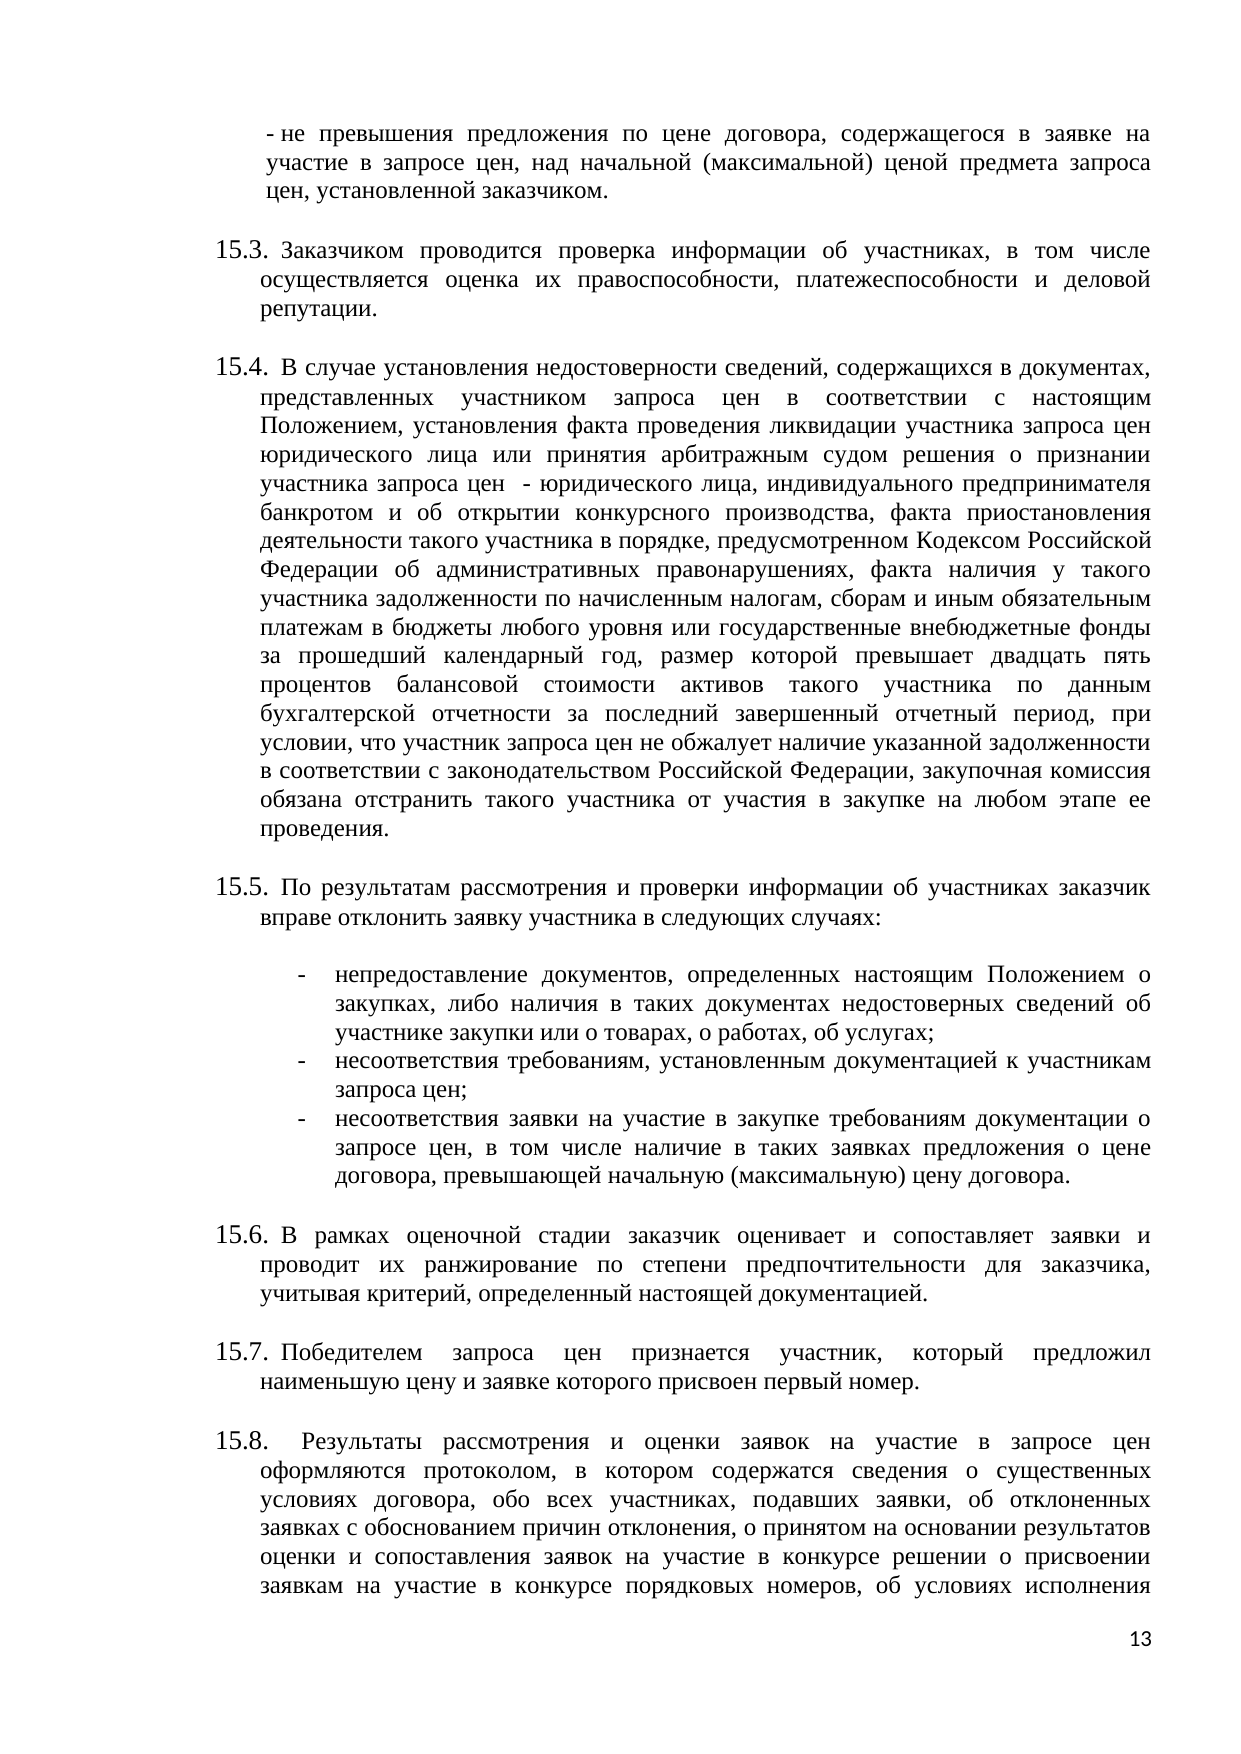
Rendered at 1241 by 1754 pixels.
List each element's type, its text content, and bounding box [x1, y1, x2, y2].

list По результатам рассмотрения и проверки информации об участниках заказчик вправе отклонить заявку участника в следующих случаях: [215, 870, 1152, 930]
list Победителем запроса цен признается участник, который предложил наименьшую цену и заявке которого присвоен первый номер. [215, 1335, 1152, 1395]
list непредоставление документов, определенных настоящим Положением о закупках, либо наличия в таких документах недостоверных сведений об участнике закупки или о товарах, о работах, об услугах; [297, 959, 1152, 1045]
list В случае установления недостоверности сведений, содержащихся в документах, представленных участником запроса цен в соответствии с настоящим Положением, установления факта проведения ликвидации участника запроса цен юридического лица или принятия арбитражным судом решения о признании участника запроса цен - юридического лица, индивидуального предпринимателя банкротом и об открытии конкурсного производства, факта приостановления деятельности такого участника в порядке, предусмотренном Кодексом Российской Федерации об административных правонарушениях, факта наличия у такого участника задолженности по начисленным налогам, сборам и иным обязательным платежам в бюджеты любого уровня или государственные внебюджетные фонды за прошедший календарный год, размер которой превышает двадцать пять процентов балансовой стоимости активов такого участника по данным бухгалтерской отчетности за последний завершенный отчетный период, при условии, что участник запроса цен не обжалует наличие указанной задолженности в соответствии с законодательством Российской Федерации, закупочная комиссия обязана отстранить такого участника от участия в закупке на любом этапе ее проведения. [215, 351, 1152, 842]
list не превышения предложения по цене договора, содержащегося в заявке на участие в запросе цен, над начальной (максимальной) ценой предмета запроса цен, установленной заказчиком. [266, 118, 1152, 204]
list В рамках оценочной стадии заказчик оценивает и сопоставляет заявки и проводит их ранжирование по степени предпочтительности для заказчика, учитывая критерий, определенный настоящей документацией. [215, 1218, 1152, 1306]
list Заказчиком проводится проверка информации об участниках, в том числе осуществляется оценка их правоспособности, платежеспособности и деловой репутации. [215, 233, 1152, 322]
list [215, 1424, 1152, 1599]
list несоответствия заявки на участие в закупке требованиям документации о запросе цен, в том числе наличие в таких заявках предложения о цене договора, превышающей начальную (максимальную) цену договора. [297, 1103, 1152, 1189]
list несоответствия требованиям, установленным документацией к участникам запроса цен; [297, 1045, 1152, 1103]
